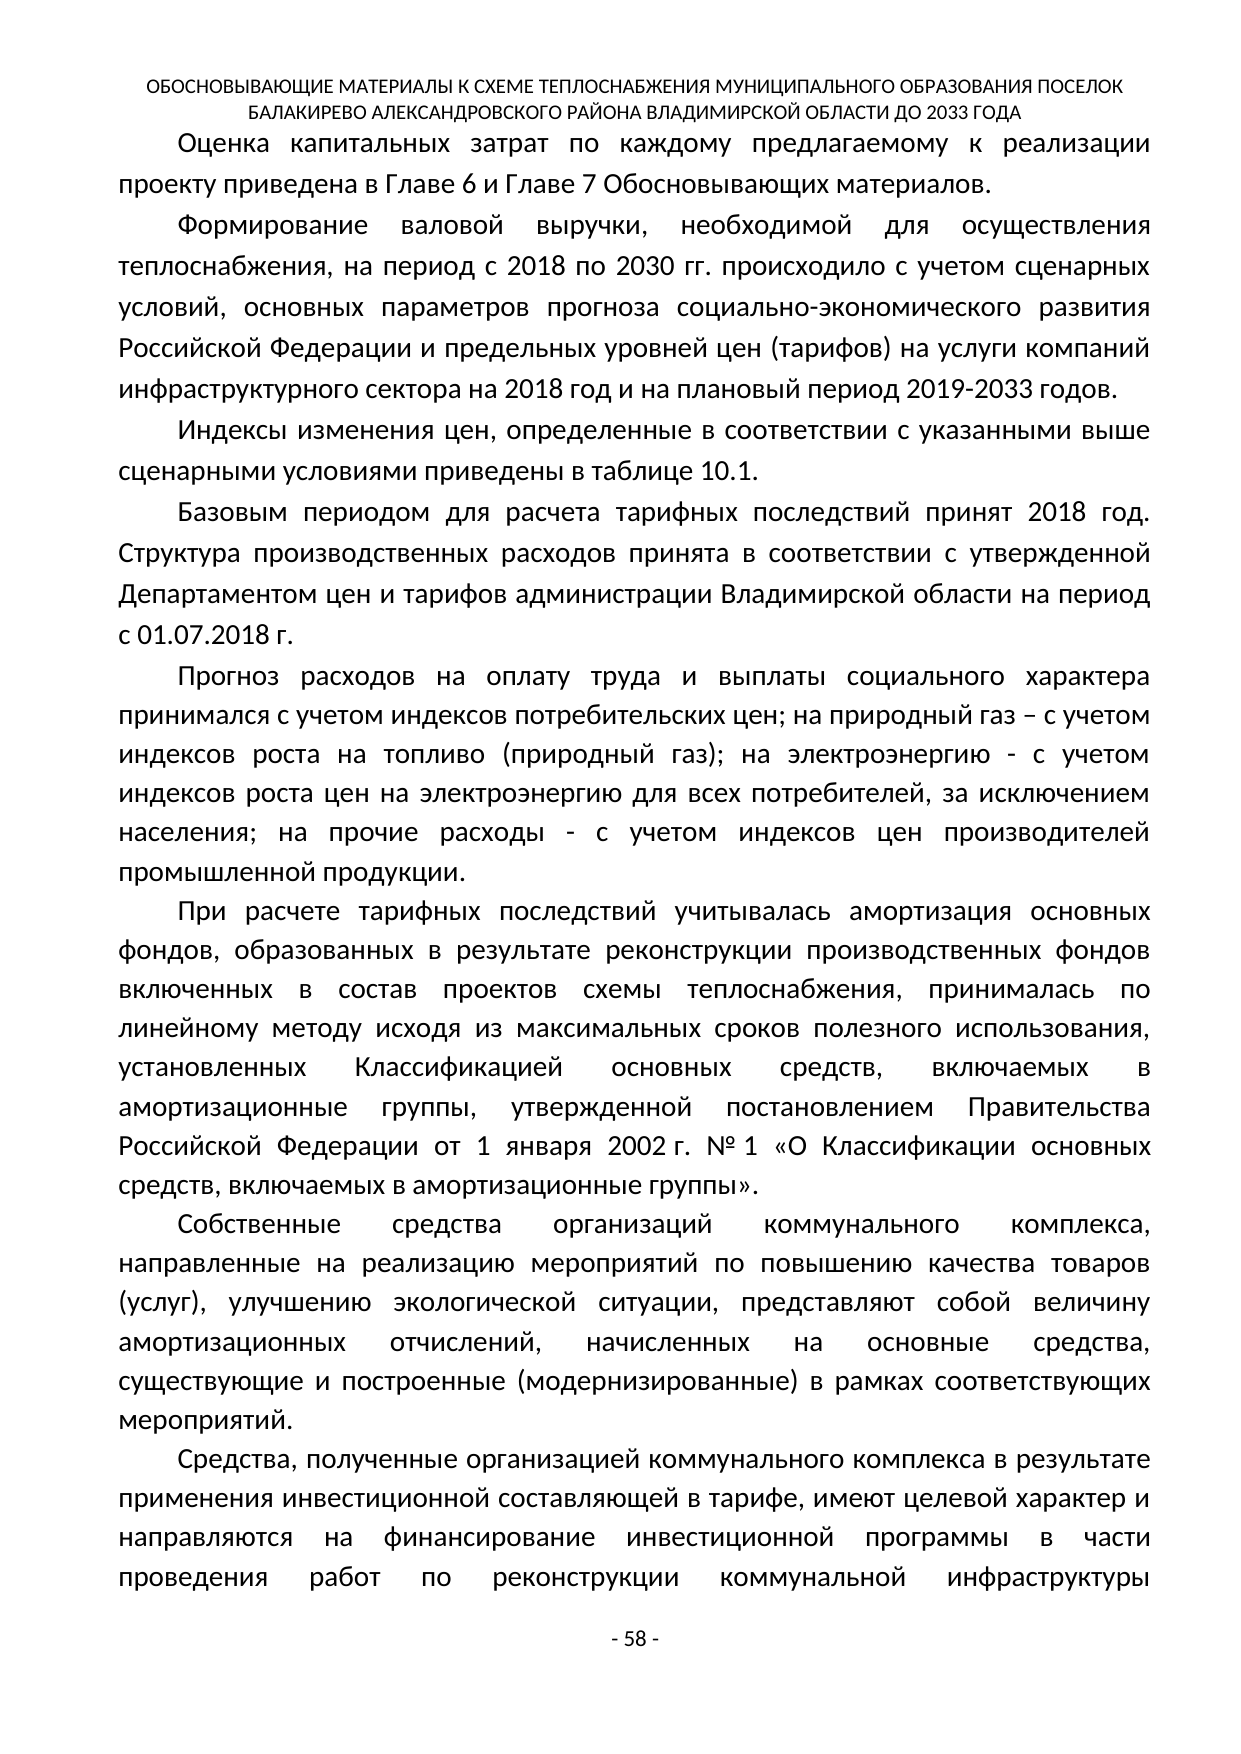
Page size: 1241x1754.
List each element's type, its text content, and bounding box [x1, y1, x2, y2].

text Собственные средства организаций коммунального комплекса, направленные на реализацию мероприятий по повышению качества товаров (услуг), улучшению экологической ситуации, представляют собой величину амортизационных отчислений, начисленных на основные средства, существующие и построенные (модернизированные) в рамках соответствующих мероприятий. [118, 1205, 1152, 1437]
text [118, 1440, 1152, 1593]
text Базовым периодом для расчета тарифных последствий принят 2018 год. Структура производственных расходов принята в соответствии с утвержденной Департаментом цен и тарифов администрации Владимирской области на период с 01.07.2018 г. [118, 493, 1152, 651]
text Формирование валовой выручки, необходимой для осуществления теплоснабжения, на период с 2018 по 2030 гг. происходило с учетом сценарных условий, основных параметров прогноза социально-экономического развития Российской Федерации и предельных уровней цен (тарифов) на услуги компаний инфраструктурного сектора на 2018 год и на плановый период 2019-2033 годов. [118, 206, 1152, 406]
text При расчете тарифных последствий учитывалась амортизация основных фондов, образованных в результате реконструкции производственных фондов включенных в состав проектов схемы теплоснабжения, принималась по линейному методу исходя из максимальных сроков полезного использования, установленных Классификацией основных средств, включаемых в амортизационные группы, утвержденной постановлением Правительства Российской Федерации от 1 января 2002 г. № 1 «О Классификации основных средств, включаемых в амортизационные группы». [118, 892, 1152, 1202]
text Оценка капитальных затрат по каждому предлагаемому к реализации проекту приведена в Главе 6 и Главе 7 Обосновывающих материалов. [118, 124, 1152, 201]
text Прогноз расходов на оплату труда и выплаты социального характера принимался с учетом индексов потребительских цен; на природный газ – с учетом индексов роста на топливо (природный газ); на электроэнергию - с учетом индексов роста цен на электроэнергию для всех потребителей, за исключением населения; на прочие расходы - с учетом индексов цен производителей промышленной продукции. [118, 657, 1152, 888]
text Индексы изменения цен, определенные в соответствии с указанными выше сценарными условиями приведены в таблице 10.1. [118, 411, 1152, 488]
